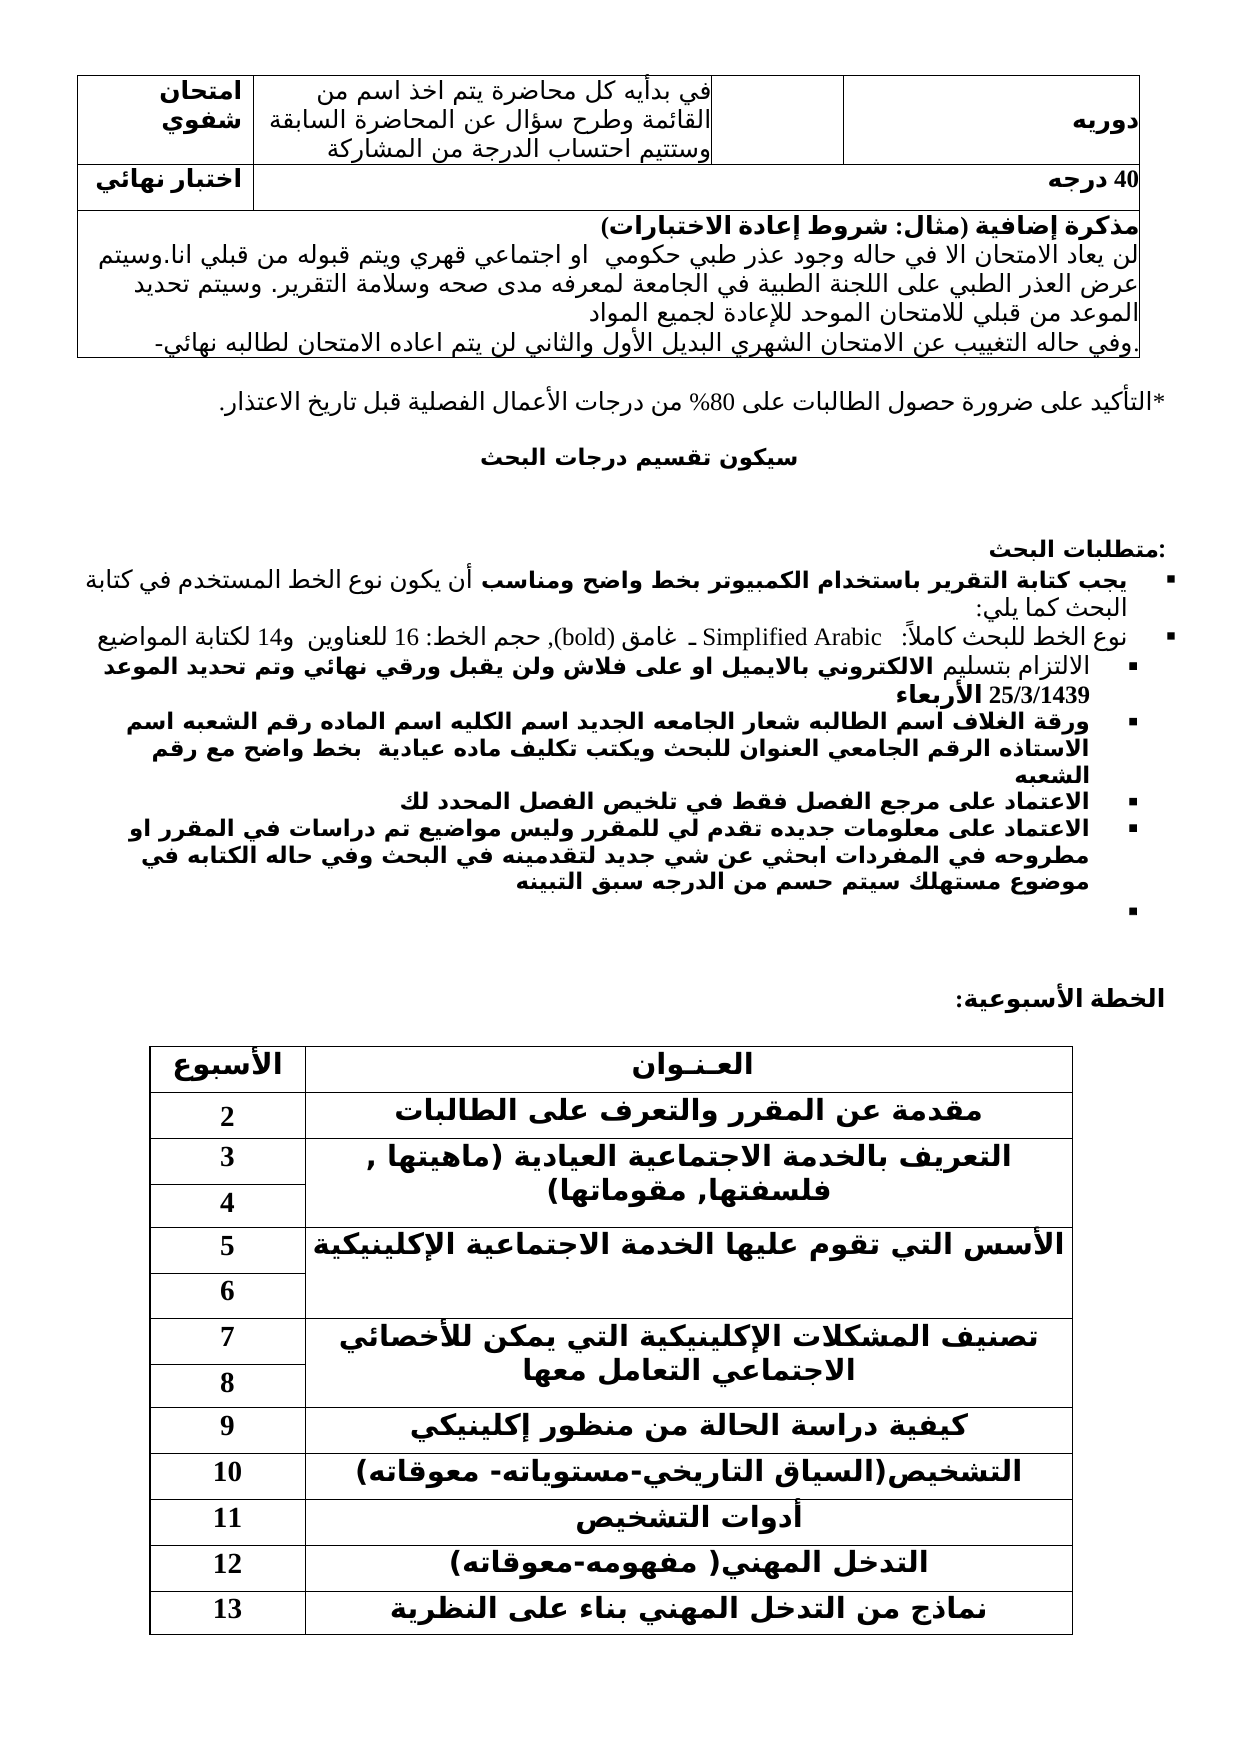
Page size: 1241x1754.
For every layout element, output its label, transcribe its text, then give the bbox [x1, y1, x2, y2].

text *التأكيد على ضرورة حصول الطالبات على 80% من درجات الأعمال الفصلية قبل تاريخ الاعتذار. [75, 387, 1165, 416]
table_cell 40 درجه [254, 165, 1139, 210]
table_cell 10 [151, 1454, 305, 1499]
table_cell مذكرة إضافية (مثال: شروط إعادة الاختبارات) لن يعاد الامتحان الا في حاله وجود عذر طبي حكومي او اجتماعي قهري ويتم قبوله من قبلي انا.وسيتم عرض العذر الطبي على اللجنة الطبية في الجامعة لمعرفه مدى صحه وسلامة التقرير. وسيتم تحديد الموعد من قبلي للامتحان الموحد للإعادة لجميع المواد -وفي حاله التغييب عن الامتحان الشهري البديل الأول والثاني لن يتم اعاده الامتحان لطالبه نهائي. [78, 211, 1139, 357]
table_cell 3 [151, 1139, 305, 1184]
table_cell نماذج من التدخل المهني بناء على النظرية [306, 1592, 1072, 1633]
table_cell دوريه [844, 76, 1139, 163]
table_cell التشخيص(السياق التاريخي-مستوياته- معوقاته) [306, 1454, 1072, 1499]
table_header الأسبوع [151, 1047, 305, 1092]
table_cell اختبار نهائي [78, 165, 253, 210]
table_cell 9 [151, 1408, 305, 1453]
table_cell كيفية دراسة الحالة من منظور إكلينيكي [306, 1408, 1072, 1453]
table_cell التدخل المهني( مفهومه-معوقاته) [306, 1546, 1072, 1591]
table_cell التعريف بالخدمة الاجتماعية العيادية (ماهيتها , فلسفتها, مقوماتها) [306, 1139, 1072, 1227]
text سيكون تقسيم درجات البحث [112, 444, 1165, 471]
table_cell تصنيف المشكلات الإكلينيكية التي يمكن للأخصائي الاجتماعي التعامل معها [306, 1319, 1072, 1407]
table_cell 6 [151, 1274, 305, 1318]
table_cell 5 [151, 1228, 305, 1272]
table_header العـنـوان [306, 1047, 1072, 1092]
list الاعتماد على معلومات جديده تقدم لي للمقرر وليس مواضيع تم دراسات في المقرر او مطروحه في المفردات ابحثي عن شي جديد لتقدمينه في البحث وفي حاله الكتابه في موضوع مستهلك سيتم حسم من الدرجه سبق التبينه [75, 815, 1128, 895]
table_cell 7 [151, 1319, 305, 1364]
table_cell الأسس التي تقوم عليها الخدمة الاجتماعية الإكلينيكية [306, 1228, 1072, 1318]
table_cell 12 [151, 1546, 305, 1591]
table_cell امتحان شفوي [78, 76, 253, 163]
text متطلبات البحث: [150, 533, 1165, 565]
table_cell مقدمة عن المقرر والتعرف على الطالبات [306, 1093, 1072, 1138]
list الاعتماد على مرجع الفصل فقط في تلخيص الفصل المحدد لك [75, 788, 1128, 815]
list نوع الخط للبحث كاملاً: Simplified Arabic ـ غامق (bold), حجم الخط: 16 للعناوين و14 لكتابة المواضيع [75, 622, 1165, 651]
table_cell 8 [151, 1365, 305, 1407]
table_cell 4 [151, 1185, 305, 1227]
list يجب كتابة التقرير باستخدام الكمبيوتر بخط واضح ومناسب أن يكون نوع الخط المستخدم في كتابة البحث كما يلي: [75, 565, 1165, 622]
table_cell [712, 76, 843, 163]
table_cell 2 [151, 1093, 305, 1138]
table_cell 11 [151, 1500, 305, 1545]
table_cell أدوات التشخيص [306, 1500, 1072, 1545]
list ورقة الغلاف اسم الطالبه شعار الجامعه الجديد اسم الكليه اسم الماده رقم الشعبه اسم الاستاذه الرقم الجامعي العنوان للبحث ويكتب تكليف ماده عيادية بخط واضح مع رقم الشعبه [75, 708, 1128, 788]
list الالتزام بتسليم الالكتروني بالايميل او على فلاش ولن يقبل ورقي نهائي وتم تحديد الموعد 25/3/1439 الأربعاء [75, 651, 1128, 708]
table_cell 13 [151, 1592, 305, 1633]
text الخطة الأسبوعية: [75, 984, 1165, 1013]
table_cell في بدأيه كل محاضرة يتم اخذ اسم من القائمة وطرح سؤال عن المحاضرة السابقة وستتيم احتساب الدرجة من المشاركة [254, 76, 711, 163]
